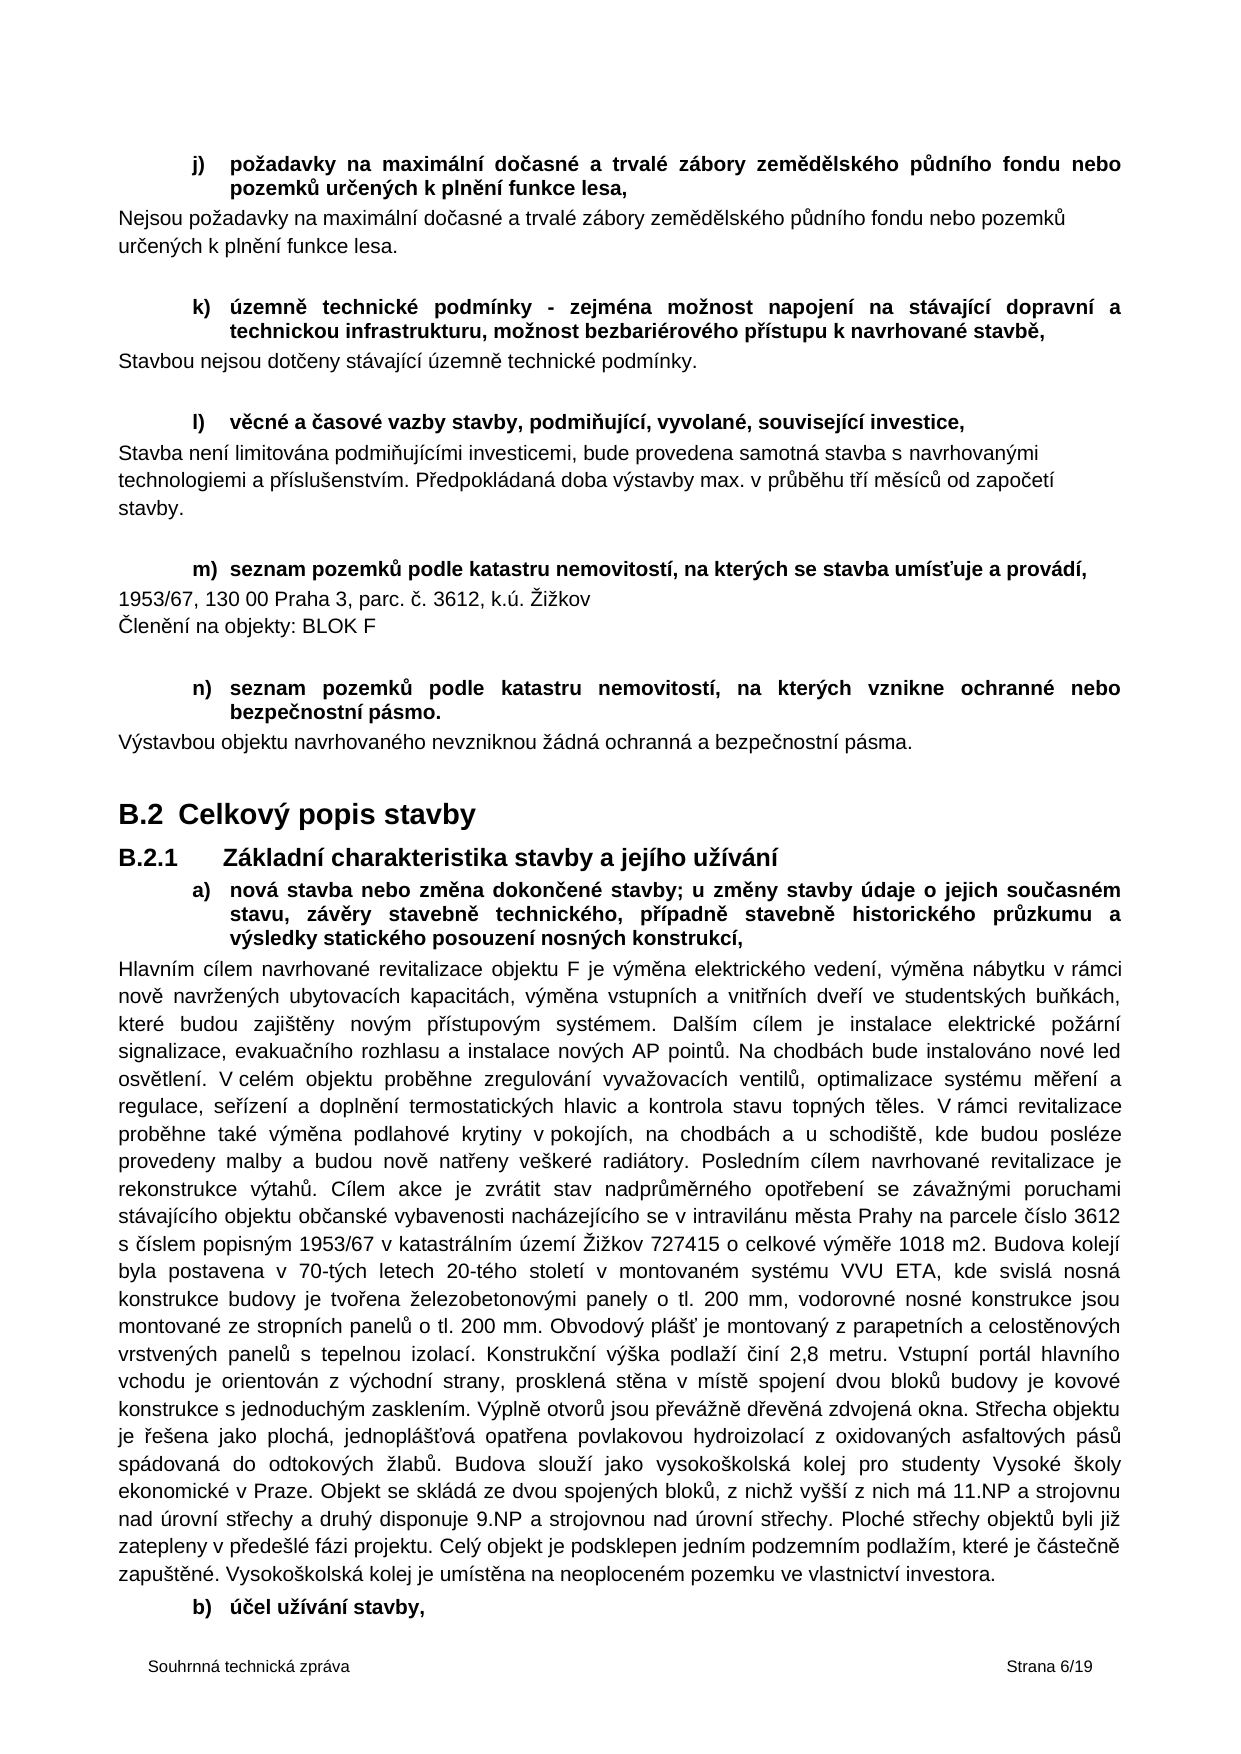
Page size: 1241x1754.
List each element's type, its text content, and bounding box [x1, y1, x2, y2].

subtitle věcné a časové vazby stavby, podmiňující, vyvolané, související investice, [192, 410, 1122, 434]
subtitle územně technické podmínky - zejména možnost napojení na stávající dopravní a technickou infrastrukturu, možnost bezbariérového přístupu k navrhované stavbě, [192, 295, 1122, 343]
text Výstavbou objektu navrhovaného nevzniknou žádná ochranná a bezpečnostní pásma. [118, 730, 1122, 754]
text Členění na objekty: BLOK F [118, 614, 1122, 638]
text Stavbou nejsou dotčeny stávající územně technické podmínky. [118, 349, 1122, 373]
text Nejsou požadavky na maximální dočasné a trvalé zábory zemědělského půdního fondu nebo pozemků určených k plnění funkce lesa. [118, 206, 1122, 257]
text Hlavním cílem navrhované revitalizace objektu F je výměna elektrického vedení, výměna nábytku v rámci nově navržených ubytovacích kapacitách, výměna vstupních a vnitřních dveří ve studentských buňkách, které budou zajištěny novým přístupovým systémem. Dalším cílem je instalace elektrické požární signalizace, evakuačního rozhlasu a instalace nových AP pointů. Na chodbách bude instalováno nové led osvětlení. V celém objektu proběhne zregulování vyvažovacích ventilů, optimalizace systému měření a regulace, seřízení a doplnění termostatických hlavic a kontrola stavu topných těles. V rámci revitalizace proběhne také výměna podlahové krytiny v pokojích, na chodbách a u schodiště, kde budou posléze provedeny malby a budou nově natřeny veškeré radiátory. Posledním cílem navrhované revitalizace je rekonstrukce výtahů. Cílem akce je zvrátit stav nadprůměrného opotřebení se závažnými poruchami stávajícího objektu občanské vybavenosti nacházejícího se v intravilánu města Prahy na parcele číslo 3612 s číslem popisným 1953/67 v katastrálním území Žižkov 727415 o celkové výměře 1018 m2. Budova kolejí byla postavena v 70-tých letech 20-tého století v montovaném systému VVU ETA, kde svislá nosná konstrukce budovy je tvořena železobetonovými panely o tl. 200 mm, vodorovné nosné konstrukce jsou montované ze stropních panelů o tl. 200 mm. Obvodový plášť je montovaný z parapetních a celostěnových vrstvených panelů s tepelnou izolací. Konstrukční výška podlaží činí 2,8 metru. Vstupní portál hlavního vchodu je orientován z východní strany, prosklená stěna v místě spojení dvou bloků budovy je kovové konstrukce s jednoduchým zasklením. Výplně otvorů jsou převážně dřevěná zdvojená okna. Střecha objektu je řešena jako plochá, jednoplášťová opatřena povlakovou hydroizolací z oxidovaných asfaltových pásů spádovaná do odtokových žlabů. Budova slouží jako vysokoškolská kolej pro studenty Vysoké školy ekonomické v Praze. Objekt se skládá ze dvou spojených bloků, z nichž vyšší z nich má 11.NP a strojovnu nad úrovní střechy a druhý disponuje 9.NP a strojovnou nad úrovní střechy. Ploché střechy objektů byli již zatepleny v předešlé fázi projektu. Celý objekt je podsklepen jedním podzemním podlažím, které je částečně zapuštěné. Vysokoškolská kolej je umístěna na neoploceném pozemku ve vlastnictví investora. [118, 956, 1122, 1585]
text Stavba není limitována podmiňujícími investicemi, bude provedena samotná stavba s navrhovanými technologiemi a příslušenstvím. Předpokládaná doba výstavby max. v průběhu tří měsíců od započetí stavby. [118, 440, 1122, 519]
subtitle požadavky na maximální dočasné a trvalé zábory zemědělského půdního fondu nebo pozemků určených k plnění funkce lesa, [192, 152, 1122, 200]
text 1953/67, 130 00 Praha 3, parc. č. 3612, k.ú. Žižkov [118, 587, 1122, 611]
subtitle seznam pozemků podle katastru nemovitostí, na kterých se stavba umísťuje a provádí, [192, 557, 1122, 581]
subtitle seznam pozemků podle katastru nemovitostí, na kterých vznikne ochranné nebo bezpečnostní pásmo. [192, 676, 1122, 723]
subtitle nová stavba nebo změna dokončené stavby; u změny stavby údaje o jejich současném stavu, závěry stavebně technického, případně stavebně historického průzkumu a výsledky statického posouzení nosných konstrukcí, [192, 878, 1122, 950]
subtitle Základní charakteristika stavby a jejího užívání [118, 843, 1122, 872]
subtitle účel užívání stavby, [192, 1595, 1122, 1619]
subtitle Celkový popis stavby [118, 797, 1122, 831]
